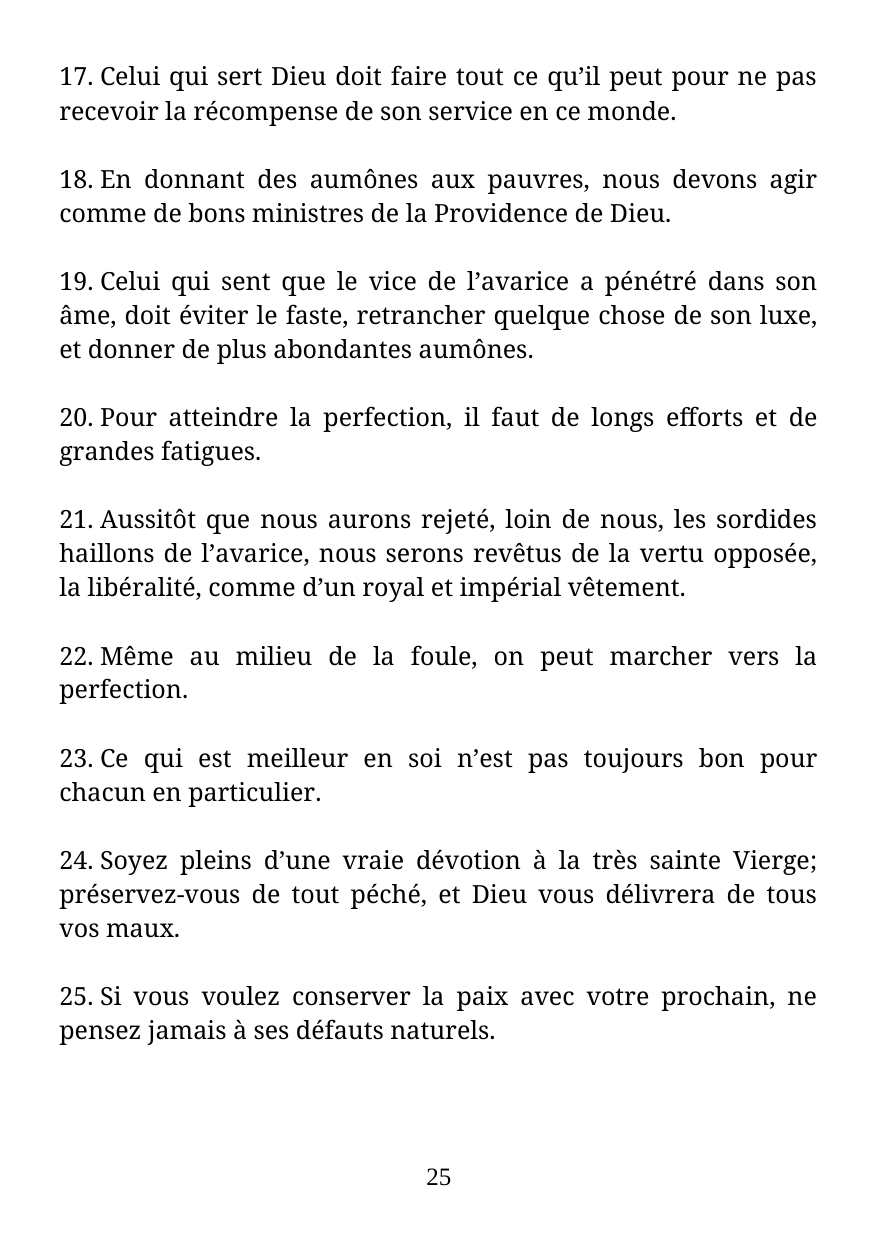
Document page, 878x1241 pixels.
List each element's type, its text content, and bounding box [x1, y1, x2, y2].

text 18. En donnant des aumônes aux pauvres, nous devons agir comme de bons ministres de la Providence de Dieu. [59, 161, 818, 229]
text 21. Aussitôt que nous aurons rejeté, loin de nous, les sordides haillons de l’avarice, nous serons revêtus de la vertu opposée, la libéralité, comme d’un royal et impérial vêtement. [59, 502, 818, 604]
text 17. Celui qui sert Dieu doit faire tout ce qu’il peut pour ne pas recevoir la récompense de son service en ce monde. [59, 59, 818, 127]
text 25. Si vous voulez conserver la paix avec votre prochain, ne pensez jamais à ses défauts naturels. [59, 979, 818, 1047]
text 20. Pour atteindre la perfection, il faut de longs efforts et de grandes fatigues. [59, 400, 818, 468]
text 19. Celui qui sent que le vice de l’avarice a pénétré dans son âme, doit éviter le faste, retrancher quelque chose de son luxe, et donner de plus abondantes aumônes. [59, 263, 818, 366]
text 22. Même au milieu de la foule, on peut marcher vers la perfection. [59, 638, 818, 706]
text 24. Soyez pleins d’une vraie dévotion à la très sainte Vierge; préservez-vous de tout péché, et Dieu vous délivrera de tous vos maux. [59, 842, 818, 945]
text 23. Ce qui est meilleur en soi n’est pas toujours bon pour chacun en particulier. [59, 740, 818, 808]
